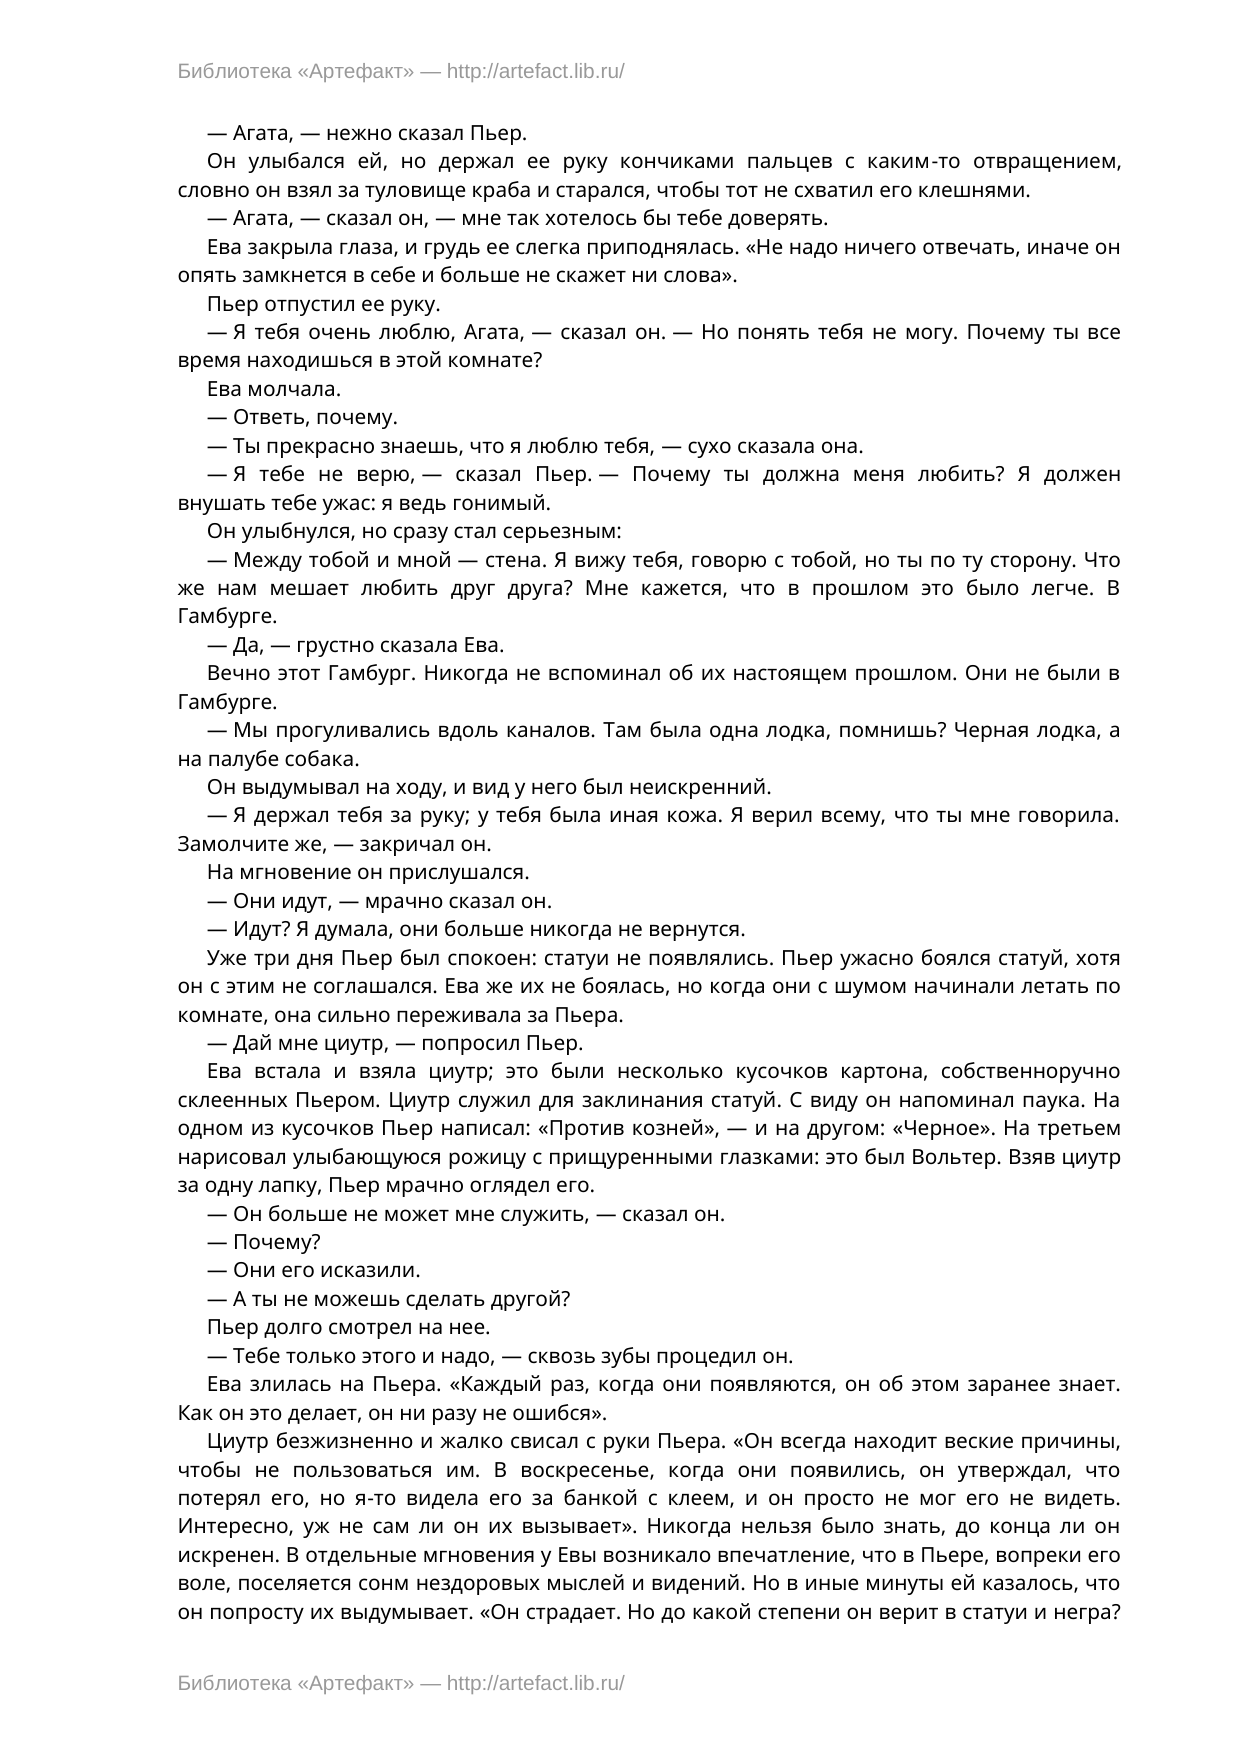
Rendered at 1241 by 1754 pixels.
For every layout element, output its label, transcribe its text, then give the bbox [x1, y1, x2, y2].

text — Я тебе не верю, — сказал Пьер. — Почему ты должна меня любить? Я должен внушать тебе ужас: я ведь гонимый. [177, 459, 1122, 516]
text Ева встала и взяла циутр; это были несколько кусочков картона, собственноручно склеенных Пьером. Циутр служил для заклинания статуй. С виду он напоминал паука. На одном из кусочков Пьер написал: «Против козней», — и на другом: «Черное». На третьем нарисовал улыбающуюся рожицу с прищуренными глазками: это был Вольтер. Взяв циутр за одну лапку, Пьер мрачно оглядел его. [177, 1057, 1122, 1199]
text Вечно этот Гамбург. Никогда не вспоминал об их настоящем прошлом. Они не были в Гамбурге. [177, 658, 1122, 715]
text — Я тебя очень люблю, Агата, — сказал он. — Но понять тебя не могу. Почему ты все время находишься в этой комнате? [177, 317, 1122, 374]
text Он улыбнулся, но сразу стал серьезным: [177, 516, 1122, 545]
text — Дай мне циутр, — попросил Пьер. [177, 1028, 1122, 1057]
text — Между тобой и мной — стена. Я вижу тебя, говорю с тобой, но ты по ту сторону. Что же нам мешает любить друг друга? Мне кажется, что в прошлом это было легче. В Гамбурге. [177, 545, 1122, 630]
text Уже три дня Пьер был спокоен: статуи не появлялись. Пьер ужасно боялся статуй, хотя он с этим не соглашался. Ева же их не боялась, но когда они с шумом начинали летать по комнате, она сильно переживала за Пьера. [177, 943, 1122, 1028]
text Пьер долго смотрел на нее. [177, 1312, 1122, 1341]
text — Агата, — сказал он, — мне так хотелось бы тебе доверять. [177, 203, 1122, 232]
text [177, 1426, 1122, 1625]
text — Они идут, — мрачно сказал он. [177, 886, 1122, 914]
text — Тебе только этого и надо, — сквозь зубы процедил он. [177, 1341, 1122, 1369]
text — Он больше не может мне служить, — сказал он. [177, 1199, 1122, 1227]
text — Мы прогуливались вдоль каналов. Там была одна лодка, помнишь? Черная лодка, а на палубе собака. [177, 715, 1122, 772]
text — Ты прекрасно знаешь, что я люблю тебя, — сухо сказала она. [177, 431, 1122, 459]
text Ева молчала. [177, 374, 1122, 402]
text — Они его исказили. [177, 1256, 1122, 1284]
text На мгновение он прислушался. [177, 857, 1122, 886]
text — Идут? Я думала, они больше никогда не вернутся. [177, 914, 1122, 943]
text Ева злилась на Пьера. «Каждый раз, когда они появляются, он об этом заранее знает. Как он это делает, он ни разу не ошибся». [177, 1369, 1122, 1426]
text Пьер отпустил ее руку. [177, 289, 1122, 317]
text — Агата, — нежно сказал Пьер. [177, 118, 1122, 147]
text Он выдумывал на ходу, и вид у него был неискренний. [177, 772, 1122, 801]
text — Ответь, почему. [177, 402, 1122, 431]
text — Да, — грустно сказала Ева. [177, 630, 1122, 658]
text Ева закрыла глаза, и грудь ее слегка приподнялась. «Не надо ничего отвечать, иначе он опять замкнется в себе и больше не скажет ни слова». [177, 232, 1122, 289]
text — Почему? [177, 1227, 1122, 1256]
text Он улыбался ей, но держал ее руку кончиками пальцев с каким-то отвращением, словно он взял за туловище краба и старался, чтобы тот не схватил его клешнями. [177, 147, 1122, 203]
text — А ты не можешь сделать другой? [177, 1284, 1122, 1312]
text — Я держал тебя за руку; у тебя была иная кожа. Я верил всему, что ты мне говорила. Замолчите же, — закричал он. [177, 801, 1122, 857]
